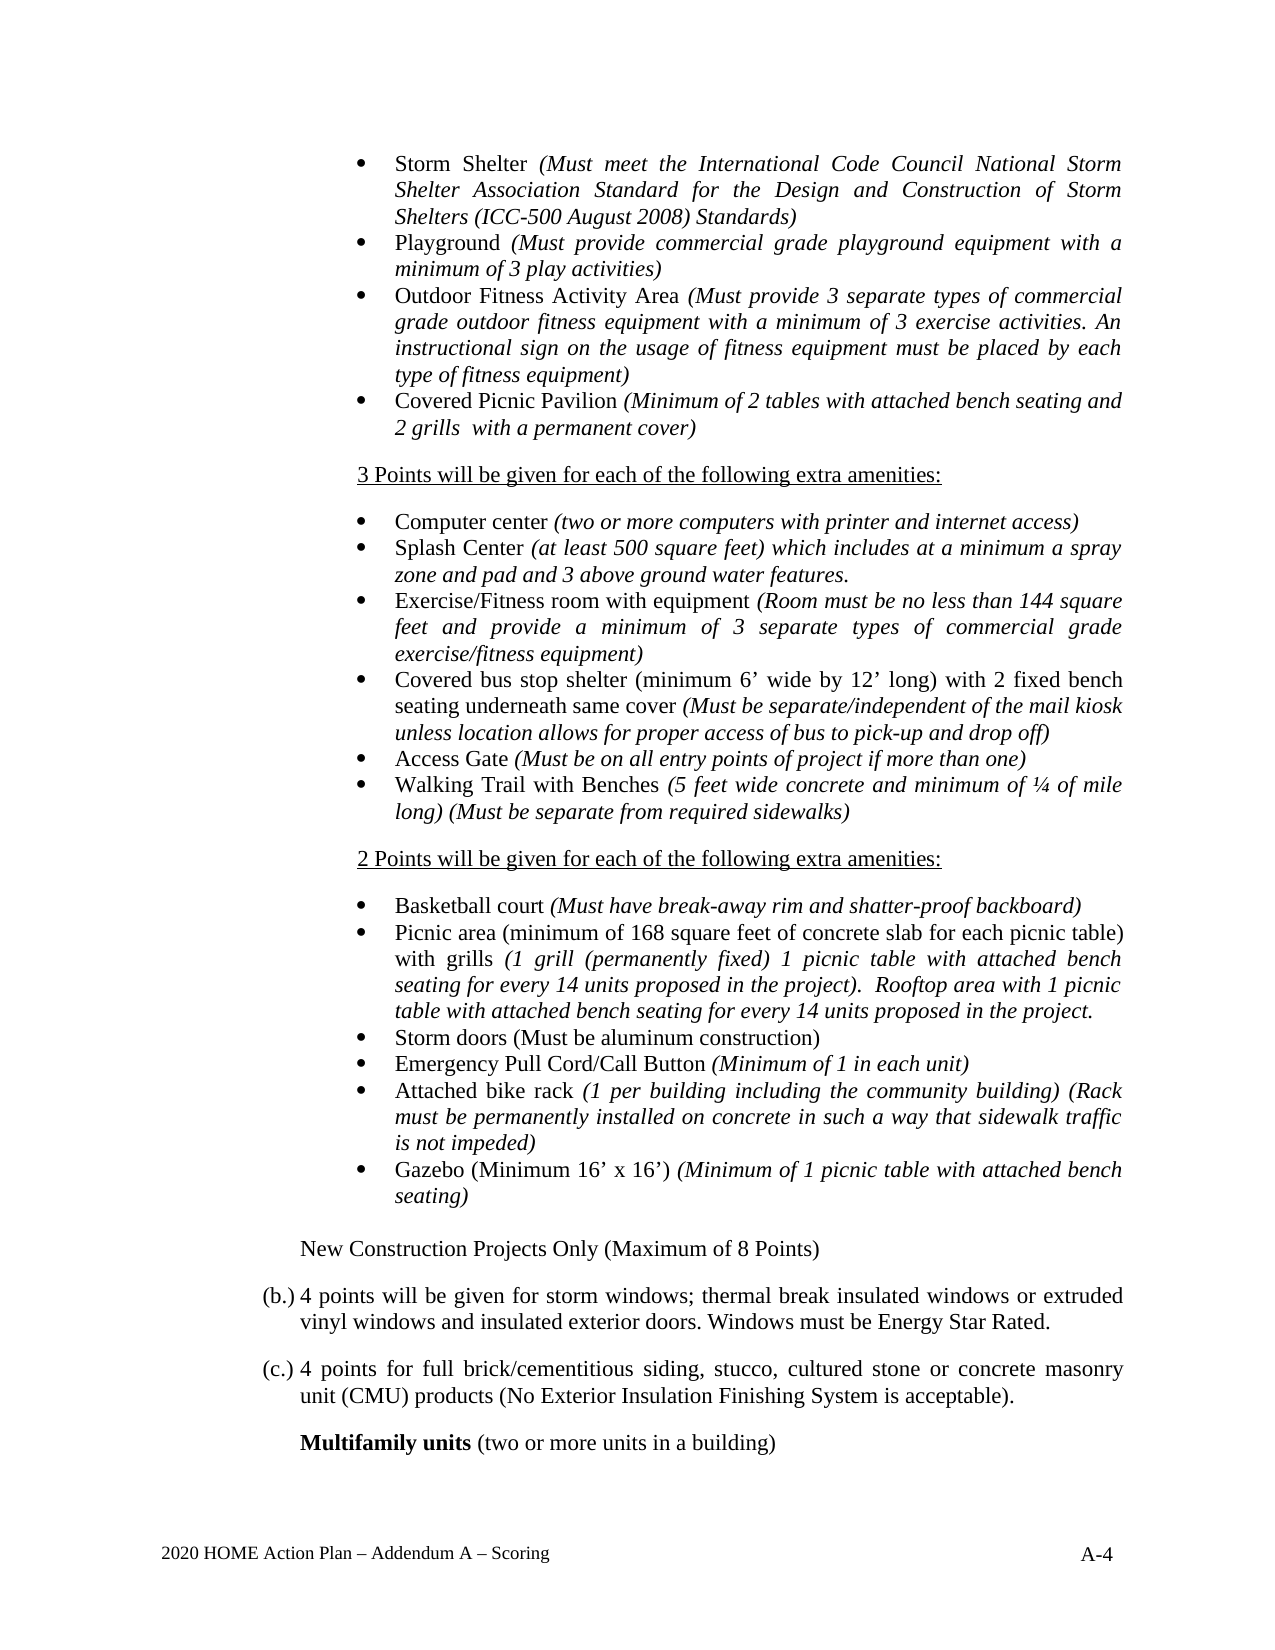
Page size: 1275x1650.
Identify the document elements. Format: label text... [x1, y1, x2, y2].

text 4 points will be given for storm windows; thermal break insulated windows or extruded vinyl windows and insulated exterior doors. Windows must be Energy Star Rated. [262, 1282, 1125, 1335]
text Splash Center (at least 500 square feet) which includes at a minimum a spray zone and pad and 3 above ground water features. [357, 534, 1125, 587]
text Computer center (two or more computers with printer and internet access) [357, 508, 1125, 534]
text Picnic area (minimum of 168 square feet of concrete slab for each picnic table) with grills (1 grill (permanently fixed) 1 picnic table with attached bench seating for every 14 units proposed in the project). Rooftop area with 1 picnic table with attached bench seating for every 14 units proposed in the project. [357, 918, 1125, 1024]
text Storm doors (Must be aluminum construction) [357, 1024, 1125, 1050]
text Exercise/Fitness room with equipment (Room must be no less than 144 square feet and provide a minimum of 3 separate types of commercial grade exercise/fitness equipment) [357, 587, 1125, 666]
text 4 points for full brick/cementitious siding, stucco, cultured stone or concrete masonry unit (CMU) products (No Exterior Insulation Finishing System is acceptable). [262, 1356, 1125, 1408]
text Walking Trail with Benches (5 feet wide concrete and minimum of ¼ of mile long) (Must be separate from required sidewalks) [357, 771, 1125, 824]
text 2 Points will be given for each of the following extra amenities: [357, 845, 1125, 871]
text 3 Points will be given for each of the following extra amenities: [357, 461, 1125, 487]
list New Construction Projects Only (Maximum of 8 Points) [300, 1235, 1125, 1261]
text Basketball court (Must have break-away rim and shatter-proof backboard) [357, 892, 1125, 918]
text Gazebo (Minimum 16’ x 16’) (Minimum of 1 picnic table with attached bench seating) [357, 1156, 1125, 1208]
text Storm Shelter (Must meet the International Code Council National Storm Shelter Association Standard for the Design and Construction of Storm Shelters (ICC-500 August 2008) Standards) [357, 150, 1125, 229]
text Covered Picnic Pavilion (Minimum of 2 tables with attached bench seating and 2 grills with a permanent cover) [357, 387, 1125, 440]
text Multifamily units (two or more units in a building) [300, 1429, 1125, 1455]
text Access Gate (Must be on all entry points of project if more than one) [357, 745, 1125, 771]
text Outdoor Fitness Activity Area (Must provide 3 separate types of commercial grade outdoor fitness equipment with a minimum of 3 exercise activities. An instructional sign on the usage of fitness equipment must be placed by each type of fitness equipment) [357, 282, 1125, 387]
text Emergency Pull Cord/Call Button (Minimum of 1 in each unit) [357, 1050, 1125, 1077]
text Attached bike rack (1 per building including the community building) (Rack must be permanently installed on concrete in such a way that sidewalk traffic is not impeded) [357, 1077, 1125, 1156]
text Covered bus stop shelter (minimum 6’ wide by 12’ long) with 2 fixed bench seating underneath same cover (Must be separate/independent of the mail kiosk unless location allows for proper access of bus to pick-up and drop off) [357, 666, 1125, 745]
text Playground (Must provide commercial grade playground equipment with a minimum of 3 play activities) [357, 229, 1125, 282]
